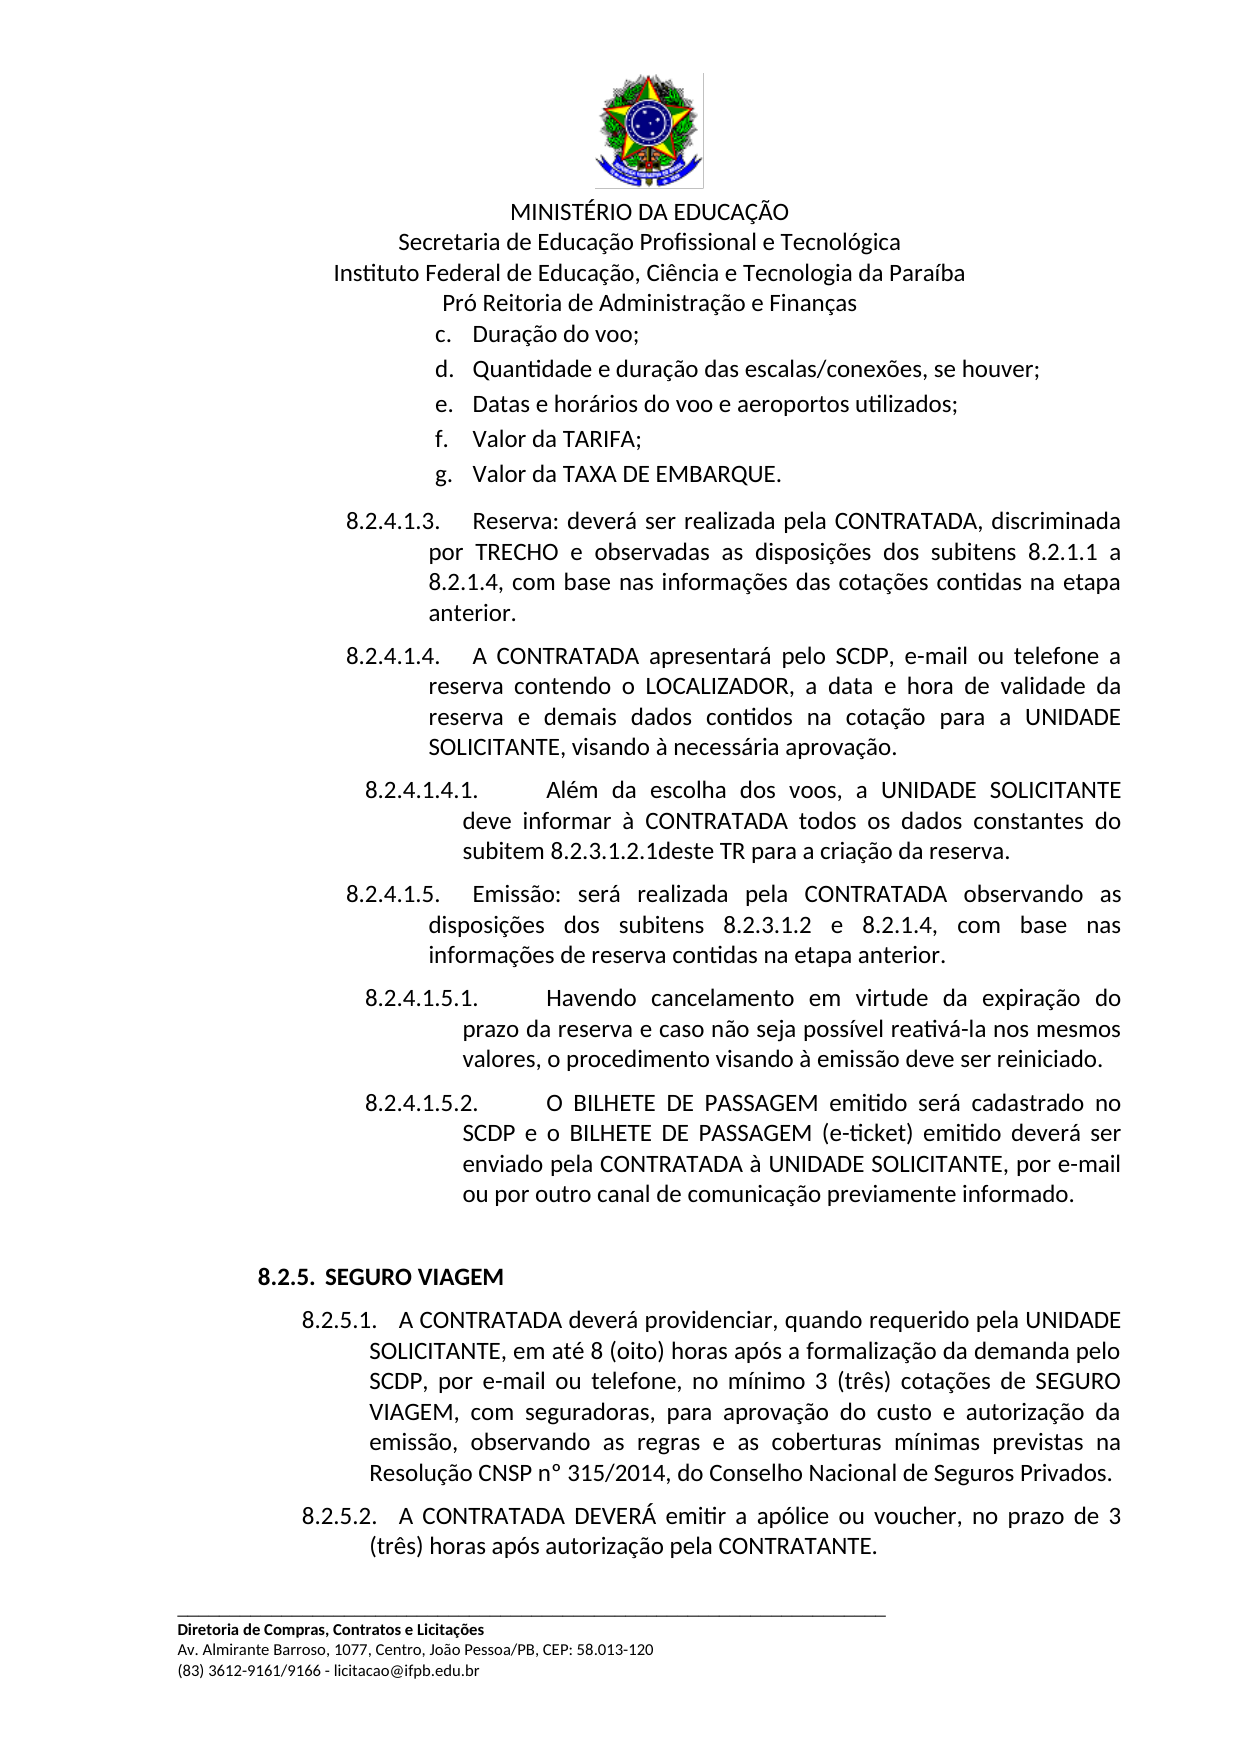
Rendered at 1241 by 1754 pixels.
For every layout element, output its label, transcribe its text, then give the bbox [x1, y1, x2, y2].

list Emissão: será realizada pela CONTRATADA observando as disposições dos subitens 8.2.3.1.2 e 8.2.1.4, com base nas informações de reserva contidas na etapa anterior. [346, 878, 1122, 970]
list Duração do voo; [435, 318, 1122, 348]
picture [595, 73, 705, 190]
list A CONTRATADA apresentará pelo SCDP, e-mail ou telefone a reserva contendo o LOCALIZADOR, a data e hora de validade da reserva e demais dados contidos na cotação para a UNIDADE SOLICITANTE, visando à necessária aprovação. [346, 640, 1122, 762]
list Valor da TARIFA; [435, 423, 1122, 453]
list Valor da TAXA DE EMBARQUE. [435, 458, 1122, 488]
list Além da escolha dos voos, a UNIDADE SOLICITANTE deve informar à CONTRATADA todos os dados constantes do subitem 8.2.3.1.2.1deste TR para a criação da reserva. [365, 774, 1122, 866]
list Havendo cancelamento em virtude da expiração do prazo da reserva e caso não seja possível reativá-la nos mesmos valores, o procedimento visando à emissão deve ser reiniciado. [365, 983, 1122, 1074]
list Reserva: deverá ser realizada pela CONTRATADA, discriminada por TRECHO e observadas as disposições dos subitens 8.2.1.1 a 8.2.1.4, com base nas informações das cotações contidas na etapa anterior. [346, 505, 1122, 627]
list Quantidade e duração das escalas/conexões, se houver; [435, 353, 1122, 383]
list SEGURO VIAGEM [258, 1261, 1122, 1292]
list A CONTRATADA deverá providenciar, quando requerido pela UNIDADE SOLICITANTE, em até 8 (oito) horas após a formalização da demanda pelo SCDP, por e-mail ou telefone, no mínimo 3 (três) cotações de SEGURO VIAGEM, com seguradoras, para aprovação do custo e autorização da emissão, observando as regras e as coberturas mínimas previstas na Resolução CNSP nº 315/2014, do Conselho Nacional de Seguros Privados. [302, 1304, 1122, 1487]
list A CONTRATADA DEVERÁ emitir a apólice ou voucher, no prazo de 3 (três) horas após autorização pela CONTRATANTE. [302, 1500, 1122, 1561]
list O BILHETE DE PASSAGEM emitido será cadastrado no SCDP e o BILHETE DE PASSAGEM (e-ticket) emitido deverá ser enviado pela CONTRATADA à UNIDADE SOLICITANTE, por e-mail ou por outro canal de comunicação previamente informado. [365, 1087, 1122, 1209]
list Datas e horários do voo e aeroportos utilizados; [435, 388, 1122, 418]
